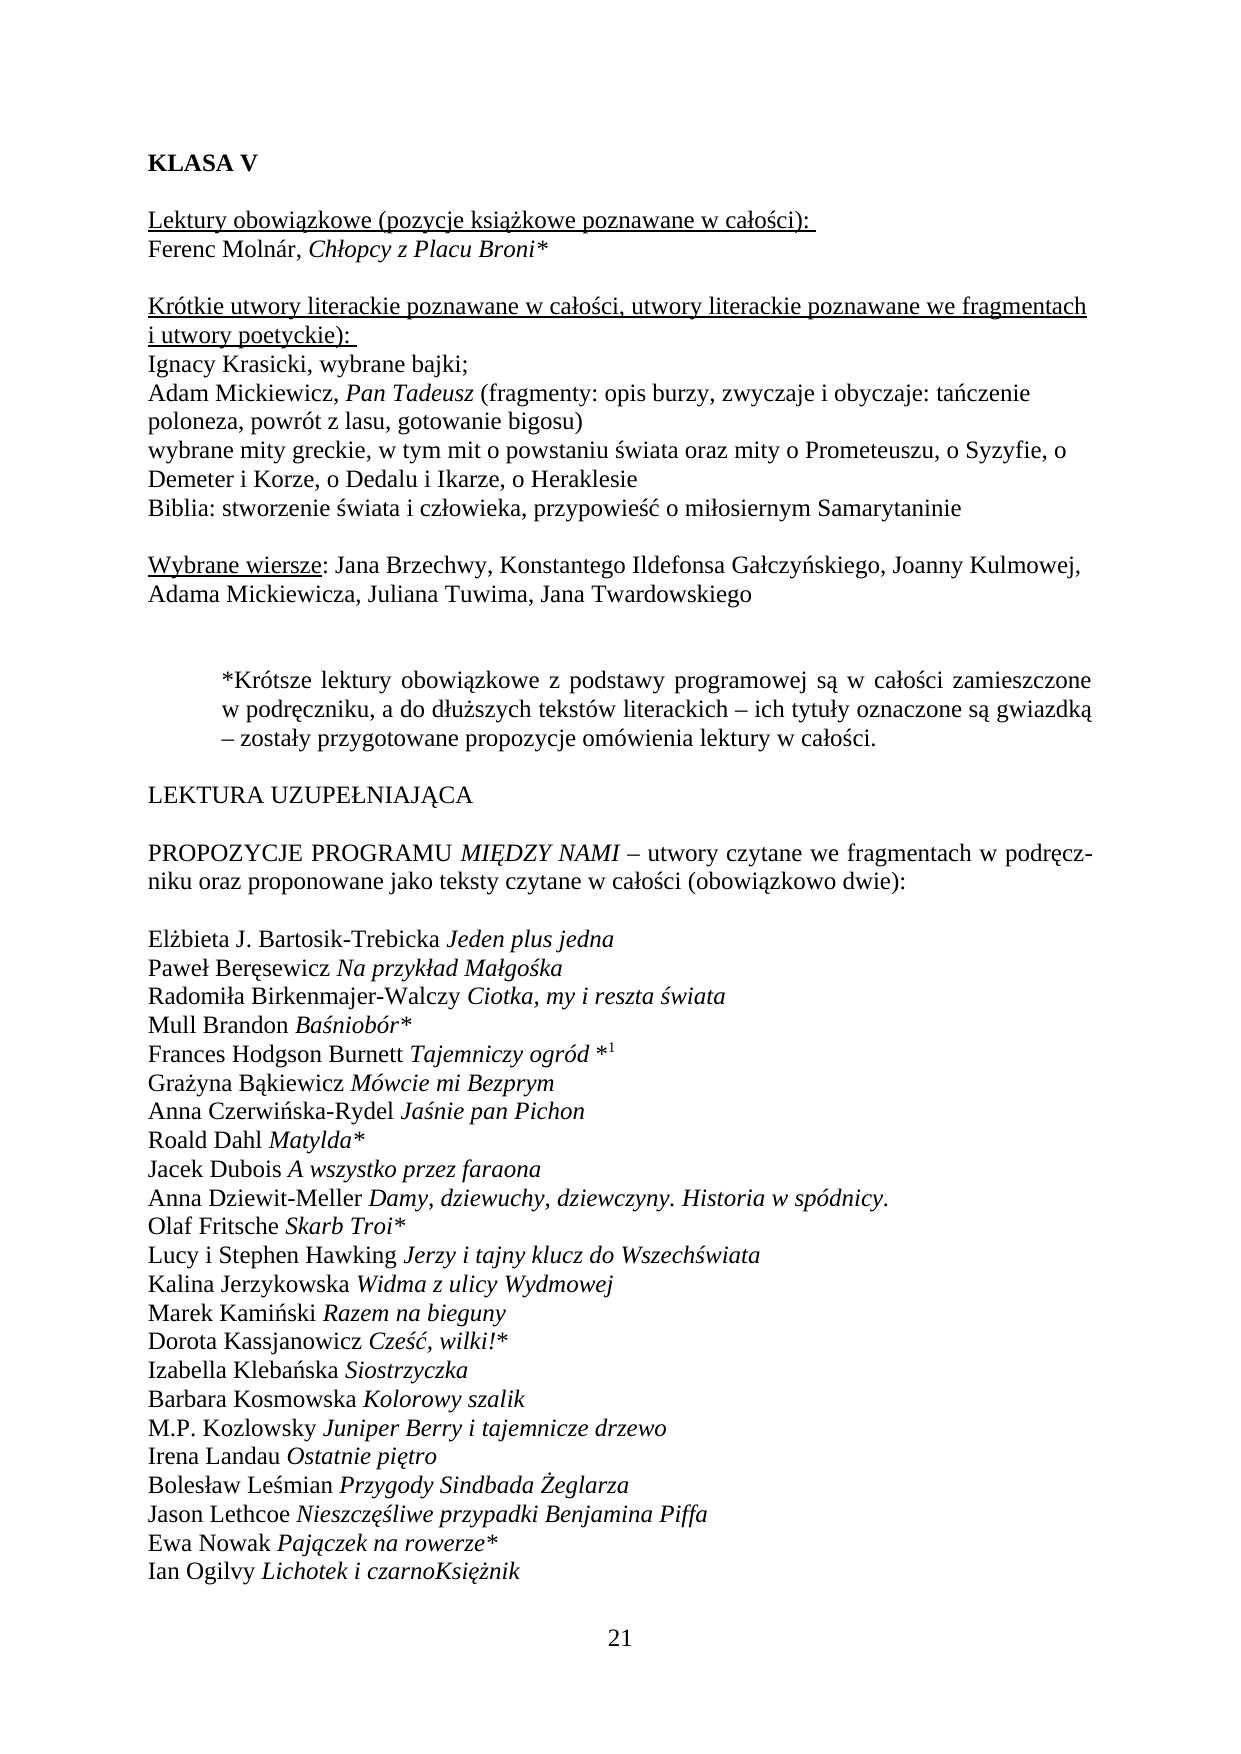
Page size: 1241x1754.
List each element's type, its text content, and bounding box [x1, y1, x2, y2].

text Olaf Fritsche Skarb Troi* [148, 1211, 1093, 1240]
text *Krótsze lektury obowiązkowe z podstawy programowej są w całości zamieszczone w podręczniku, a do dłuższych tekstów literackich – ich tytuły oznaczone są gwiazdką – zostały przygotowane propozycje omówienia lektury w całości. [221, 665, 1093, 751]
text Dorota Kassjanowicz Cześć, wilki!* [148, 1326, 1093, 1355]
text Barbara Kosmowska Kolorowy szalik [148, 1384, 1093, 1413]
text Radomiła Birkenmajer-Walczy Ciotka, my i reszta świata [148, 981, 1093, 1010]
text Lektury obowiązkowe (pozycje książkowe poznawane w całości): [148, 205, 1093, 234]
text Ferenc Molnár, Chłopcy z Placu Broni* [148, 234, 1093, 263]
text Mull Brandon Baśniobór* [148, 1010, 1093, 1039]
text Roald Dahl Matylda* [148, 1125, 1093, 1154]
text Wybrane wiersze: Jana Brzechwy, Konstantego Ildefonsa Gałczyńskiego, Joanny Kulmowej, Adama Mickiewicza, Juliana Tuwima, Jana Twardowskiego [148, 550, 1093, 608]
text Irena Landau Ostatnie piętro [148, 1441, 1093, 1470]
text Paweł Beręsewicz Na przykład Małgośka [148, 953, 1093, 981]
text Kalina Jerzykowska Widma z ulicy Wydmowej [148, 1269, 1093, 1298]
text Marek Kamiński Razem na bieguny [148, 1298, 1093, 1326]
text Jacek Dubois A wszystko przez faraona [148, 1154, 1093, 1183]
text PROPOZYCJE PROGRAMU MIĘDZY NAMI – utwory czytane we fragmentach w podręczniku oraz proponowane jako teksty czytane w całości (obowiązkowo dwie): [148, 838, 1093, 895]
text Adam Mickiewicz, Pan Tadeusz (fragmenty: opis burzy, zwyczaje i obyczaje: tańczenie poloneza, powrót z lasu, gotowanie bigosu) [148, 378, 1093, 435]
text KLASA V [148, 148, 1093, 176]
text Anna Czerwińska-Rydel Jaśnie pan Pichon [148, 1096, 1093, 1125]
text Jason Lethcoe Nieszczęśliwe przypadki Benjamina Piffa [148, 1499, 1093, 1528]
text Bolesław Leśmian Przygody Sindbada Żeglarza [148, 1470, 1093, 1499]
text M.P. Kozlowsky Juniper Berry i tajemnicze drzewo [148, 1413, 1093, 1441]
text Ian Ogilvy Lichotek i czarnoKsiężnik [148, 1556, 1093, 1585]
text wybrane mity greckie, w tym mit o powstaniu świata oraz mity o Prometeuszu, o Syzyfie, o Demeter i Korze, o Dedalu i Ikarze, o Heraklesie [148, 435, 1093, 493]
text Ewa Nowak Pajączek na rowerze* [148, 1528, 1093, 1556]
text Lucy i Stephen Hawking Jerzy i tajny klucz do Wszechświata [148, 1240, 1093, 1269]
text Krótkie utwory literackie poznawane w całości, utwory literackie poznawane we fragmentach i utwory poetyckie): [148, 291, 1093, 349]
text Izabella Klebańska Siostrzyczka [148, 1355, 1093, 1384]
text Frances Hodgson Burnett Tajemniczy ogród *1 [148, 1039, 1093, 1068]
text Grażyna Bąkiewicz Mówcie mi Bezprym [148, 1068, 1093, 1096]
text Ignacy Krasicki, wybrane bajki; [148, 349, 1093, 378]
text Elżbieta J. Bartosik-Trebicka Jeden plus jedna [148, 924, 1093, 953]
text Biblia: stworzenie świata i człowieka, przypowieść o miłosiernym Samarytaninie [148, 493, 1093, 521]
text LEKTURA UZUPEŁNIAJĄCA [148, 780, 1093, 809]
text Anna Dziewit-Meller Damy, dziewuchy, dziewczyny. Historia w spódnicy. [148, 1183, 1093, 1211]
